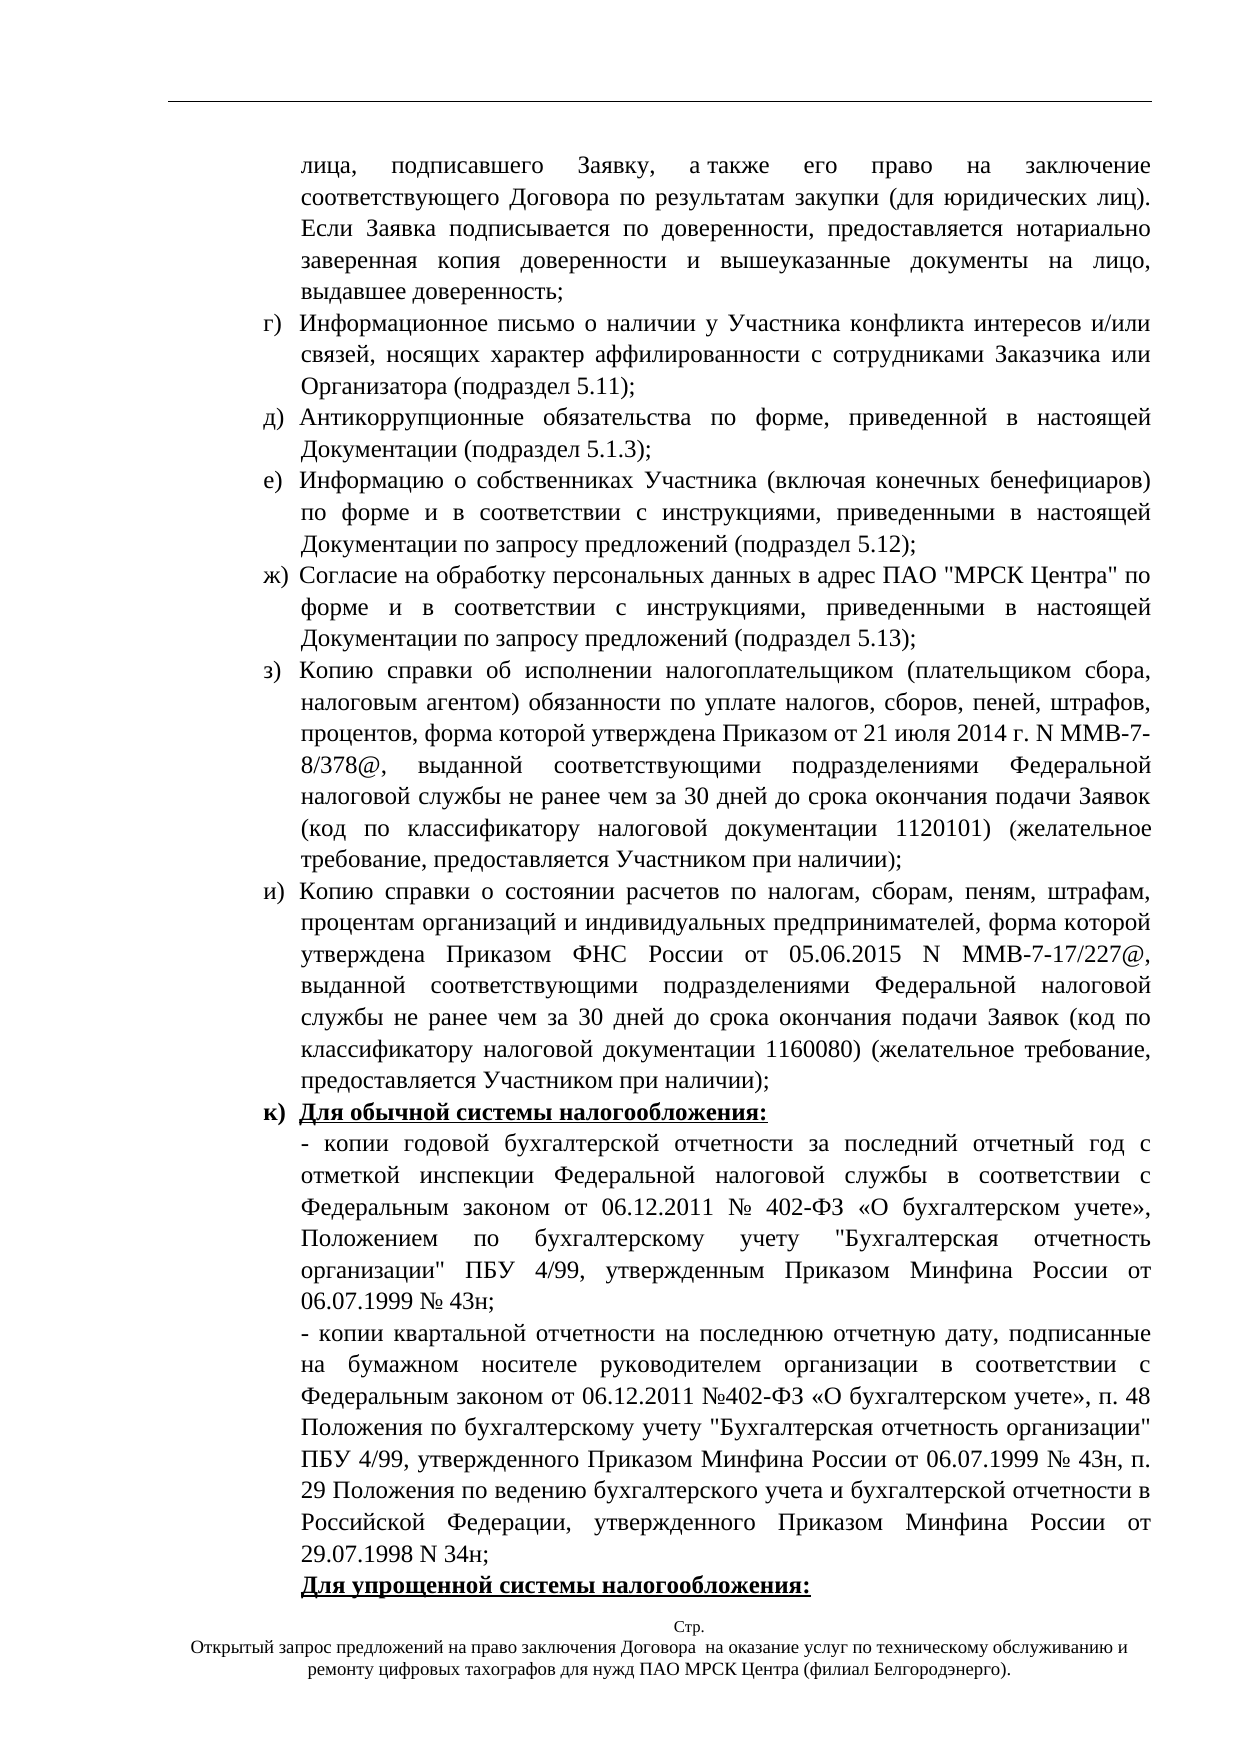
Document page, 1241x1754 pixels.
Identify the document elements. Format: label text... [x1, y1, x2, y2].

list Копию справки об исполнении налогоплательщиком (плательщиком сбора, налоговым агентом) обязанности по уплате налогов, сборов, пеней, штрафов, процентов, форма которой утверждена Приказом от 21 июля 2014 г. N ММВ-7-8/378@, выданной соответствующими подразделениями Федеральной налоговой службы не ранее чем за 30 дней до срока окончания подачи Заявок (код по классификатору налоговой документации 1120101) (желательное требование, предоставляется Участником при наличии); [263, 655, 1152, 873]
list Копию справки о состоянии расчетов по налогам, сборам, пеням, штрафам, процентам организаций и индивидуальных предпринимателей, форма которой утверждена Приказом ФНС России от 05.06.2015 N ММВ-7-17/227@, выданной соответствующими подразделениями Федеральной налоговой службы не ранее чем за 30 дней до срока окончания подачи Заявок (код по классификатору налоговой документации 1160080) (желательное требование, предоставляется Участником при наличии); [263, 876, 1152, 1094]
list Для обычной системы налогообложения: [263, 1097, 1152, 1126]
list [263, 150, 1152, 305]
text Для упрощенной системы налогообложения: [301, 1570, 1152, 1599]
text - копии квартальной отчетности на последнюю отчетную дату, подписанные на бумажном носителе руководителем организации в соответствии с Федеральным законом от 06.12.2011 №402-ФЗ «О бухгалтерском учете», п. 48 Положения по бухгалтерскому учету "Бухгалтерская отчетность организации" ПБУ 4/99, утвержденного Приказом Минфина России от 06.07.1999 № 43н, п. 29 Положения по ведению бухгалтерского учета и бухгалтерской отчетности в Российской Федерации, утвержденного Приказом Минфина России от 29.07.1998 N 34н; [301, 1318, 1152, 1567]
text - копии годовой бухгалтерской отчетности за последний отчетный год с отметкой инспекции Федеральной налоговой службы в соответствии с Федеральным законом от 06.12.2011 № 402-ФЗ «О бухгалтерском учете», Положением по бухгалтерскому учету "Бухгалтерская отчетность организации" ПБУ 4/99, утвержденным Приказом Минфина России от 06.07.1999 № 43н; [301, 1128, 1152, 1315]
